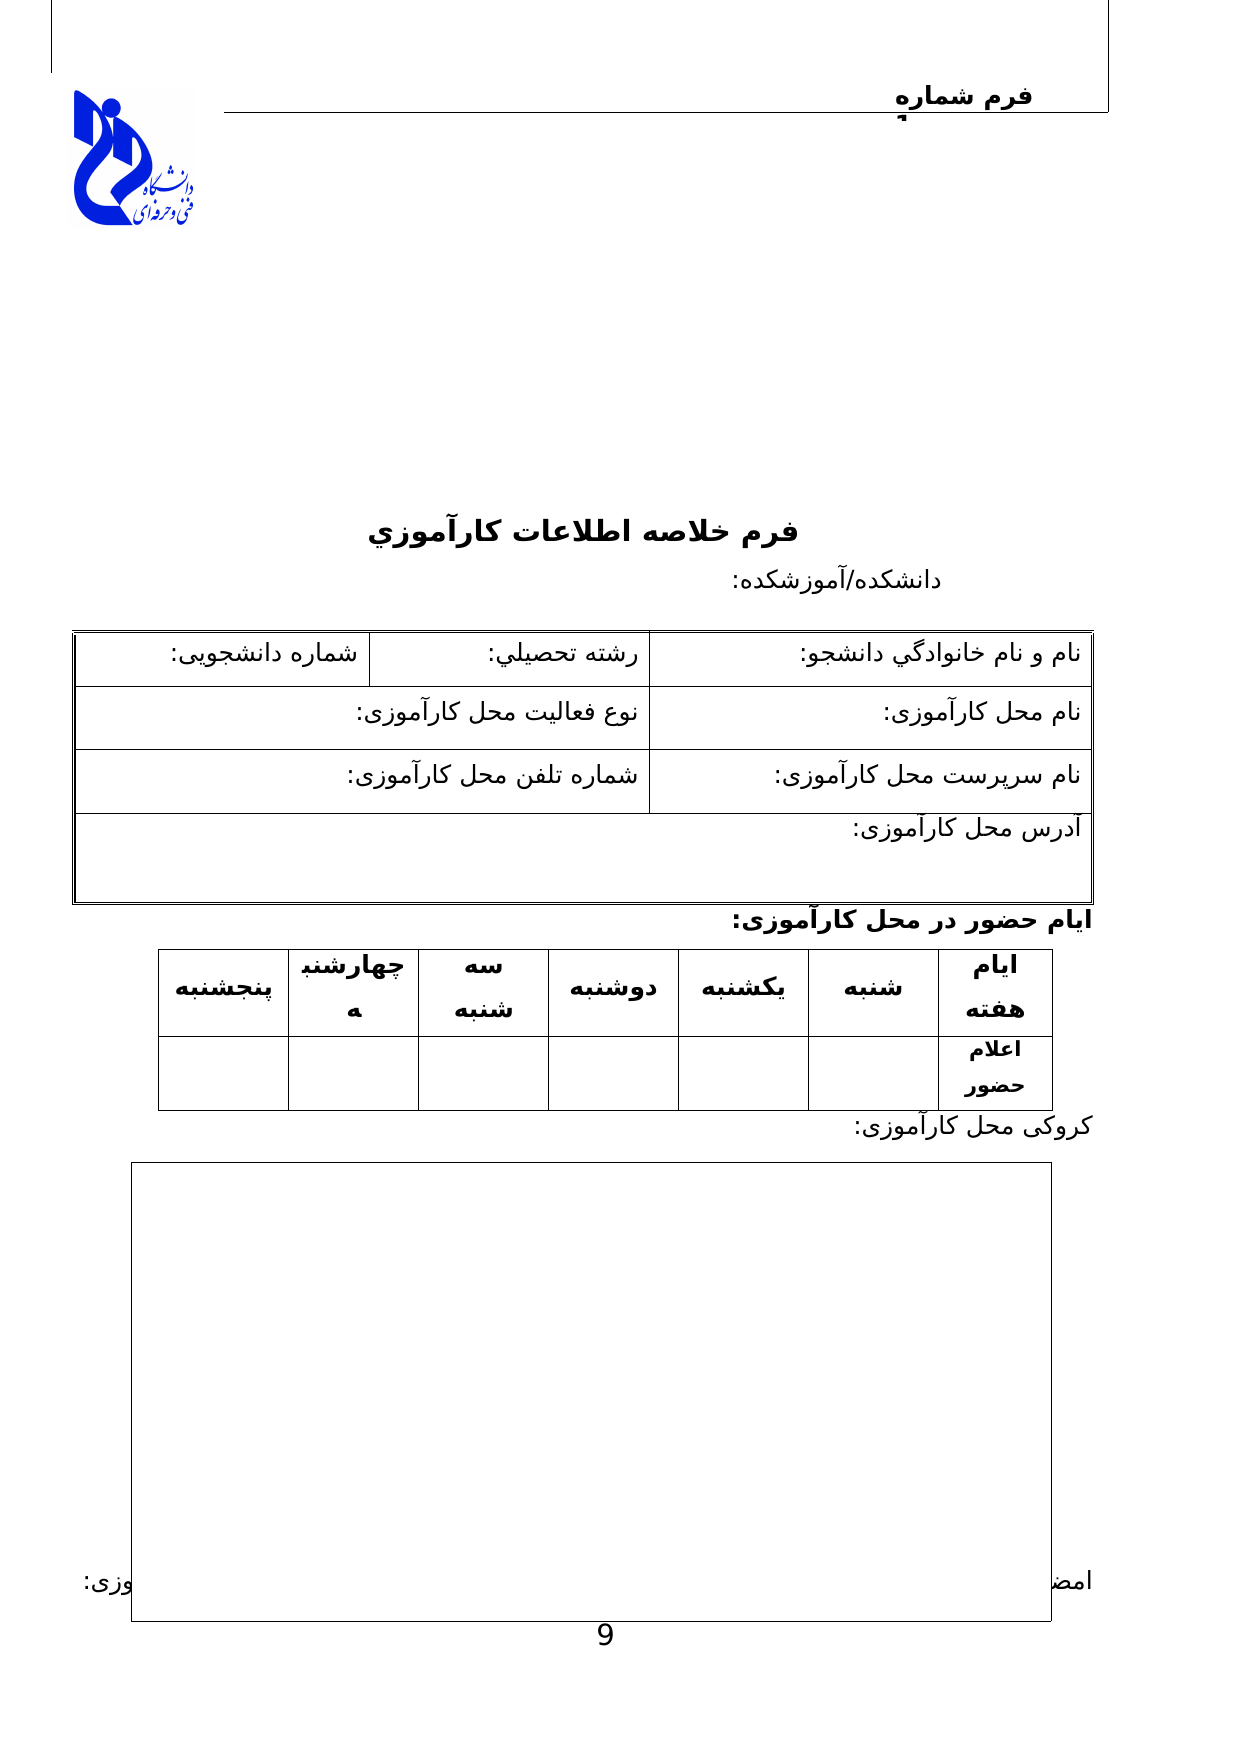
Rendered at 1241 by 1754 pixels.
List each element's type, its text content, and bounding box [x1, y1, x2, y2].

table_cell اعلام حضور [939, 1037, 1052, 1110]
table_header سه شنبه [419, 950, 548, 1036]
list ایام حضور در محل کارآموزی: [74, 905, 1137, 934]
table_header یکشنبه [679, 950, 808, 1036]
table_header ایام هفته [939, 950, 1052, 1036]
table_cell [679, 1037, 808, 1110]
text امضاء دانشجو: امضاء سرپرست محل کارآموزی: [1052, 1566, 1137, 1595]
table_cell نوع فعالیت محل کارآموزی: [76, 687, 649, 748]
table_header دوشنبه [549, 950, 678, 1036]
table_cell [549, 1037, 678, 1110]
table_cell [419, 1037, 548, 1110]
table_header پنجشنبه [159, 950, 288, 1036]
table_cell [289, 1037, 418, 1110]
table_cell [809, 1037, 938, 1110]
list دانشکده/آموزشکده: [74, 565, 1137, 594]
list فرم خلاصه اطلاعات كارآموزي [74, 514, 1137, 548]
table_cell آدرس محل کارآموزی: [76, 814, 1091, 902]
table_header نام و نام خانوادگي دانشجو: [650, 631, 1093, 686]
table_cell [159, 1037, 288, 1110]
table_header چهارشنبه [289, 950, 418, 1036]
table_header رشته تحصيلي: [370, 633, 649, 686]
table_cell نام سرپرست محل کارآموزی: [650, 750, 1091, 813]
list کروکی محل کارآموزی: [74, 1111, 1137, 1140]
table_cell شماره تلفن محل کارآموزی: [76, 750, 649, 813]
table_cell نام محل کارآموزی: [650, 687, 1091, 748]
table_header شنبه [809, 950, 938, 1036]
table_header شماره دانشجویی: [74, 633, 369, 686]
